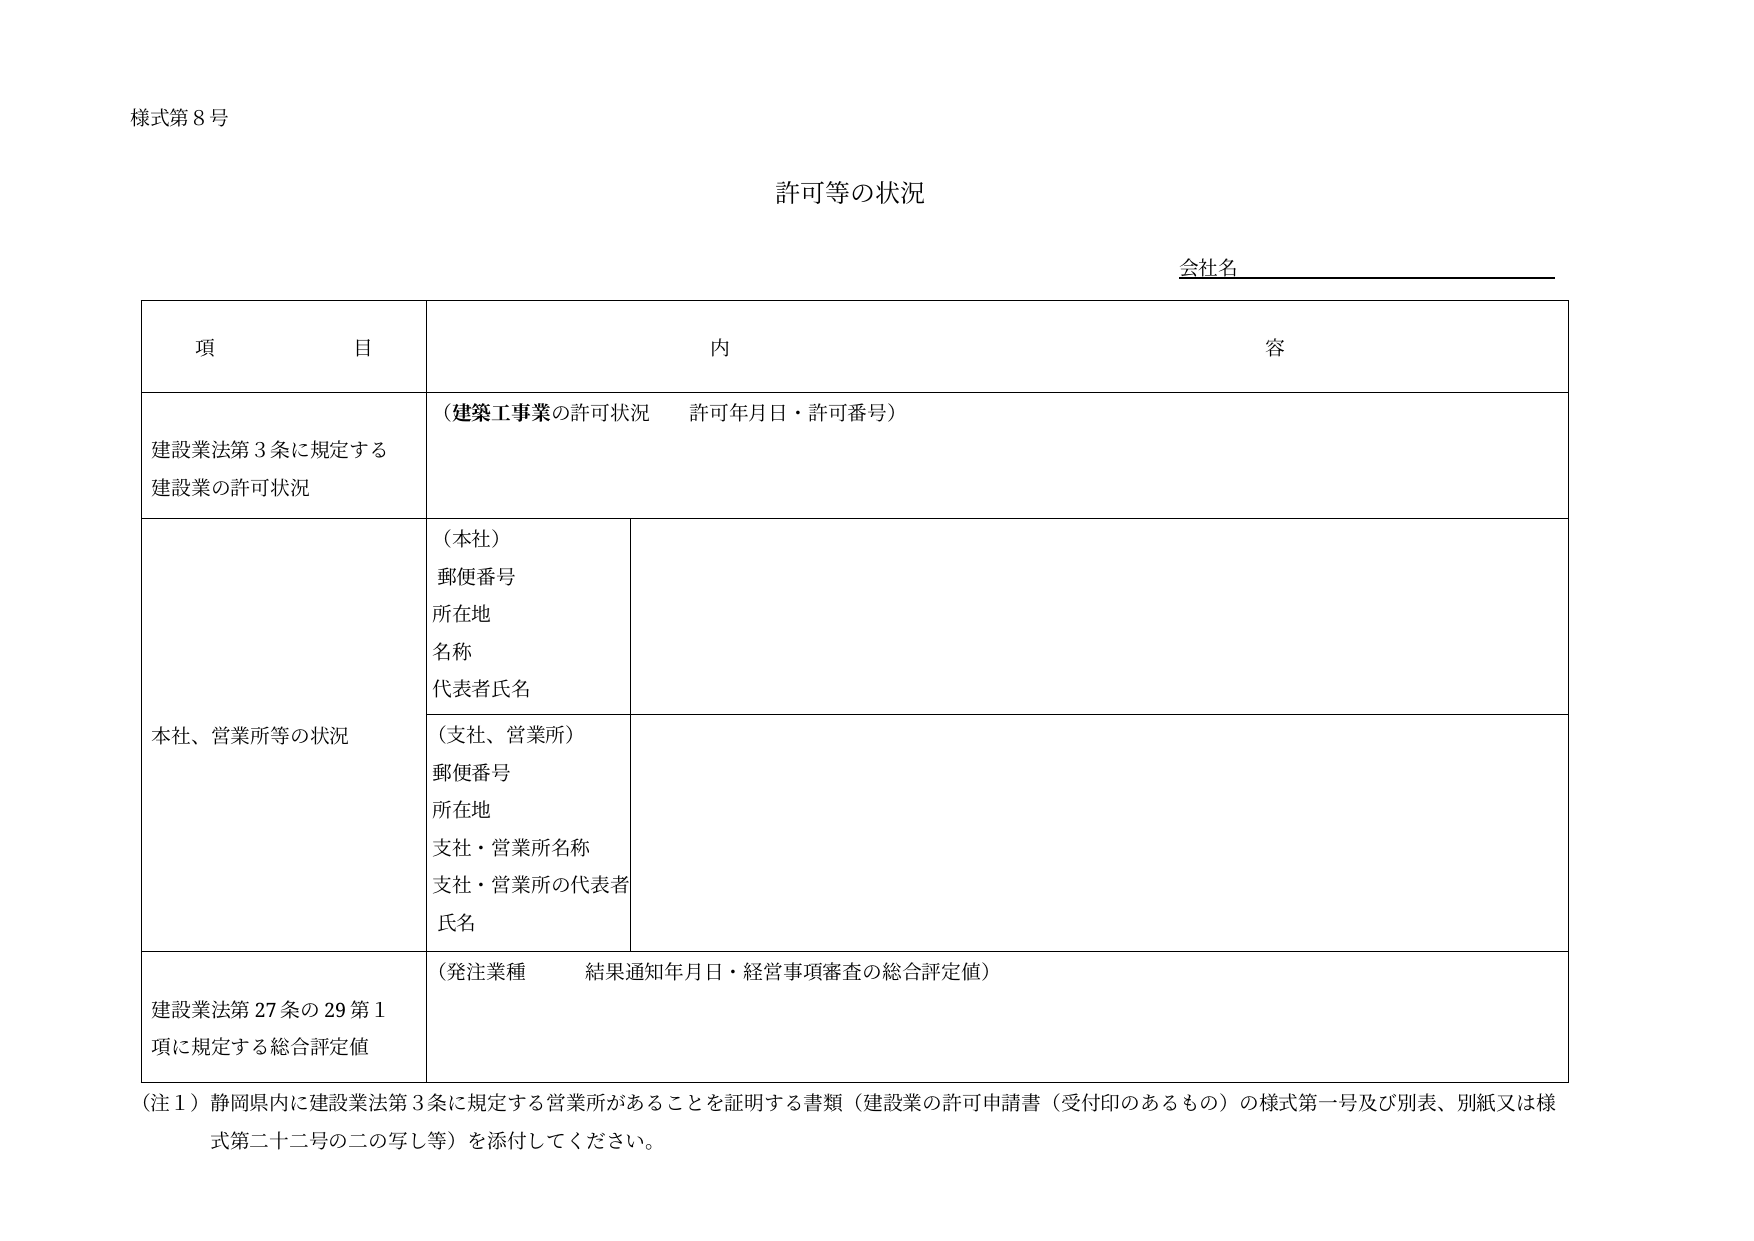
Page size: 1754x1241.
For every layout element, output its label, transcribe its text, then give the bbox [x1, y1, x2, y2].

text 様式第８号 [130, 98, 1570, 136]
table_cell 建設業法第３条に規定する 建設業の許可状況 [142, 393, 426, 518]
table_cell 建設業法第27条の29第１ 項に規定する総合評定値 [142, 952, 426, 1082]
table_header 内 容 [427, 301, 1568, 392]
text 会社名 [130, 248, 1570, 286]
table_header 項 目 [142, 301, 426, 392]
table_cell （建築工事業の許可状況 許可年月日・許可番号） [427, 393, 1568, 518]
table_cell （発注業種 結果通知年月日・経営事項審査の総合評定値） [427, 952, 1568, 1082]
table_cell （本社） 郵便番号 所在地 名称 代表者氏名 [427, 519, 630, 714]
text 許可等の状況 [130, 173, 1570, 211]
table_cell [631, 715, 1568, 951]
table_cell （支社、営業所） 郵便番号 所在地 支社・営業所名称 支社・営業所の代表者氏名 [427, 715, 630, 951]
table_cell [631, 519, 1568, 714]
text （注１）静岡県内に建設業法第３条に規定する営業所があることを証明する書類（建設業の許可申請書（受付印のあるもの）の様式第一号及び別表、別紙又は様式第二十二号の二の写し等）を添付してください。 [131, 1083, 1570, 1158]
table_cell 本社、営業所等の状況 [142, 519, 426, 951]
